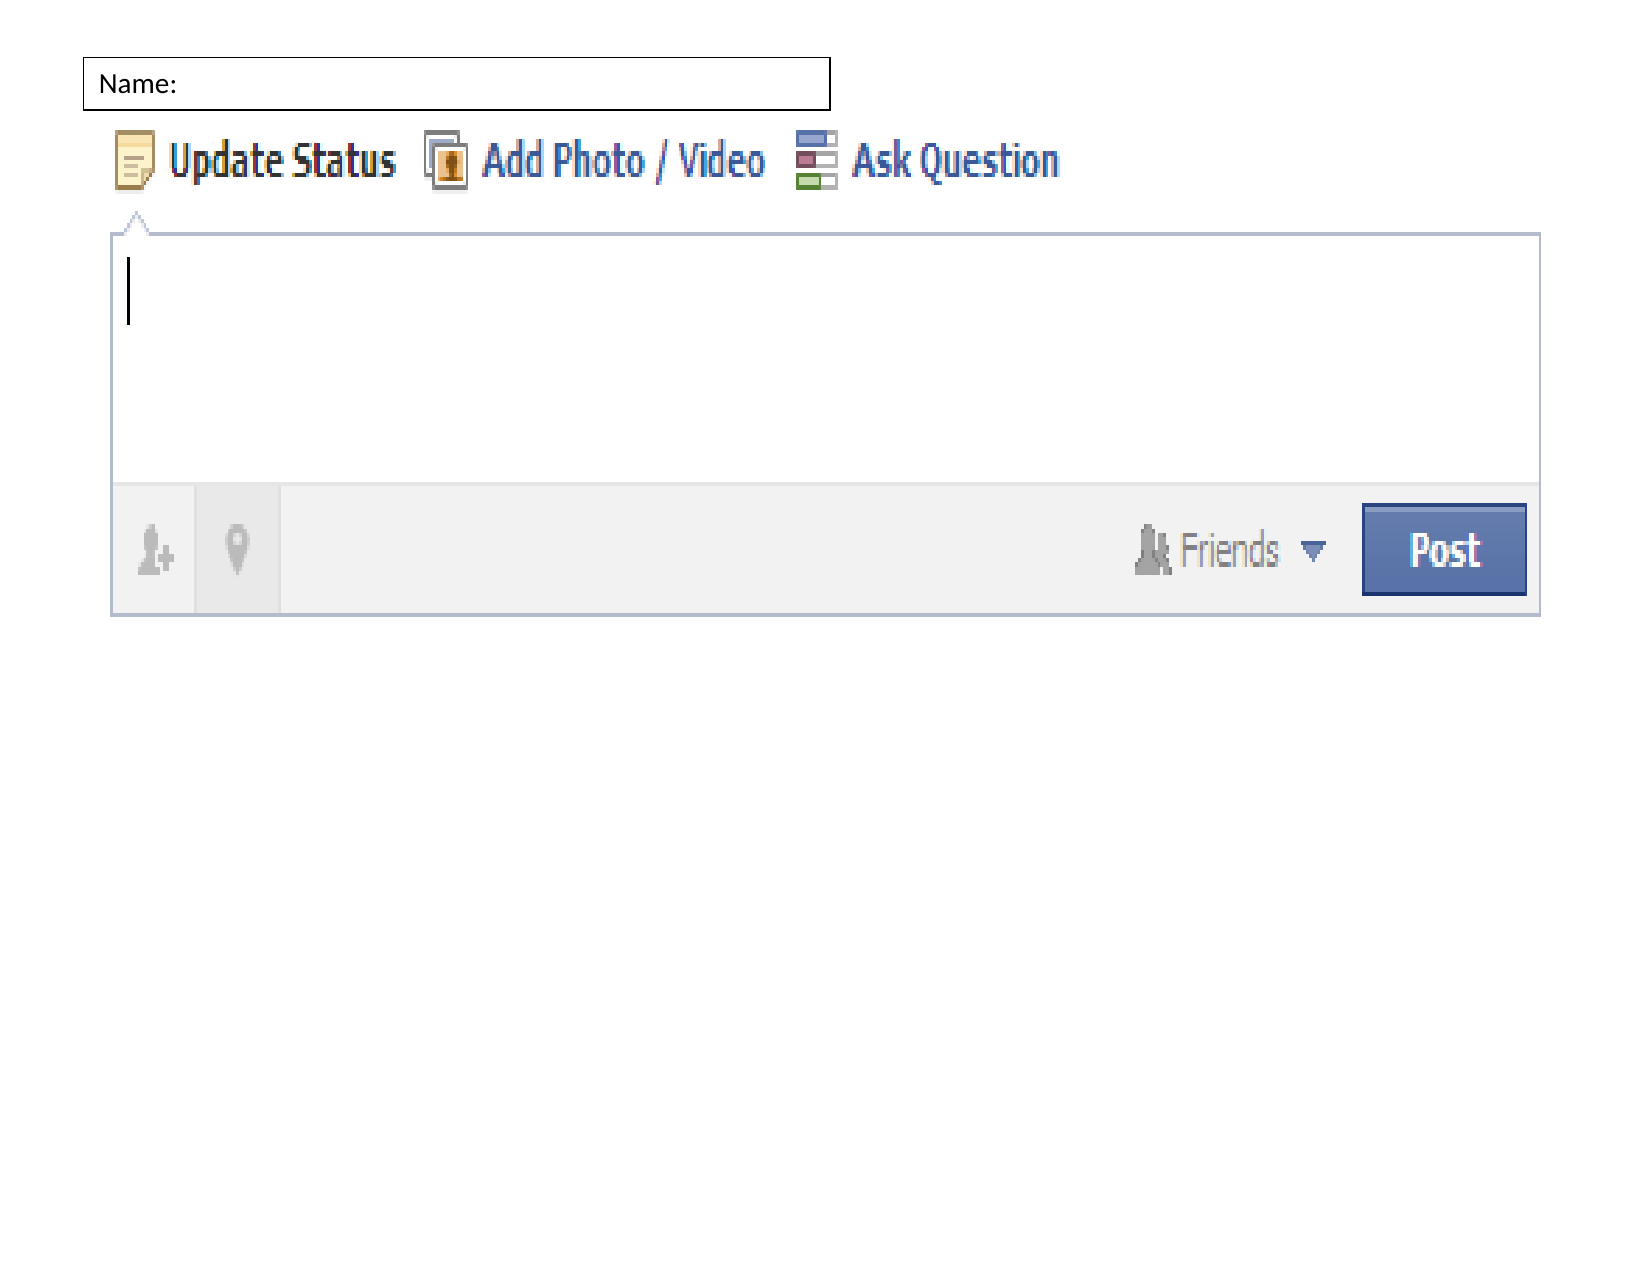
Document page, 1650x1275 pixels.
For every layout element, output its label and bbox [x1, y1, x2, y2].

picture [75, 75, 1591, 640]
